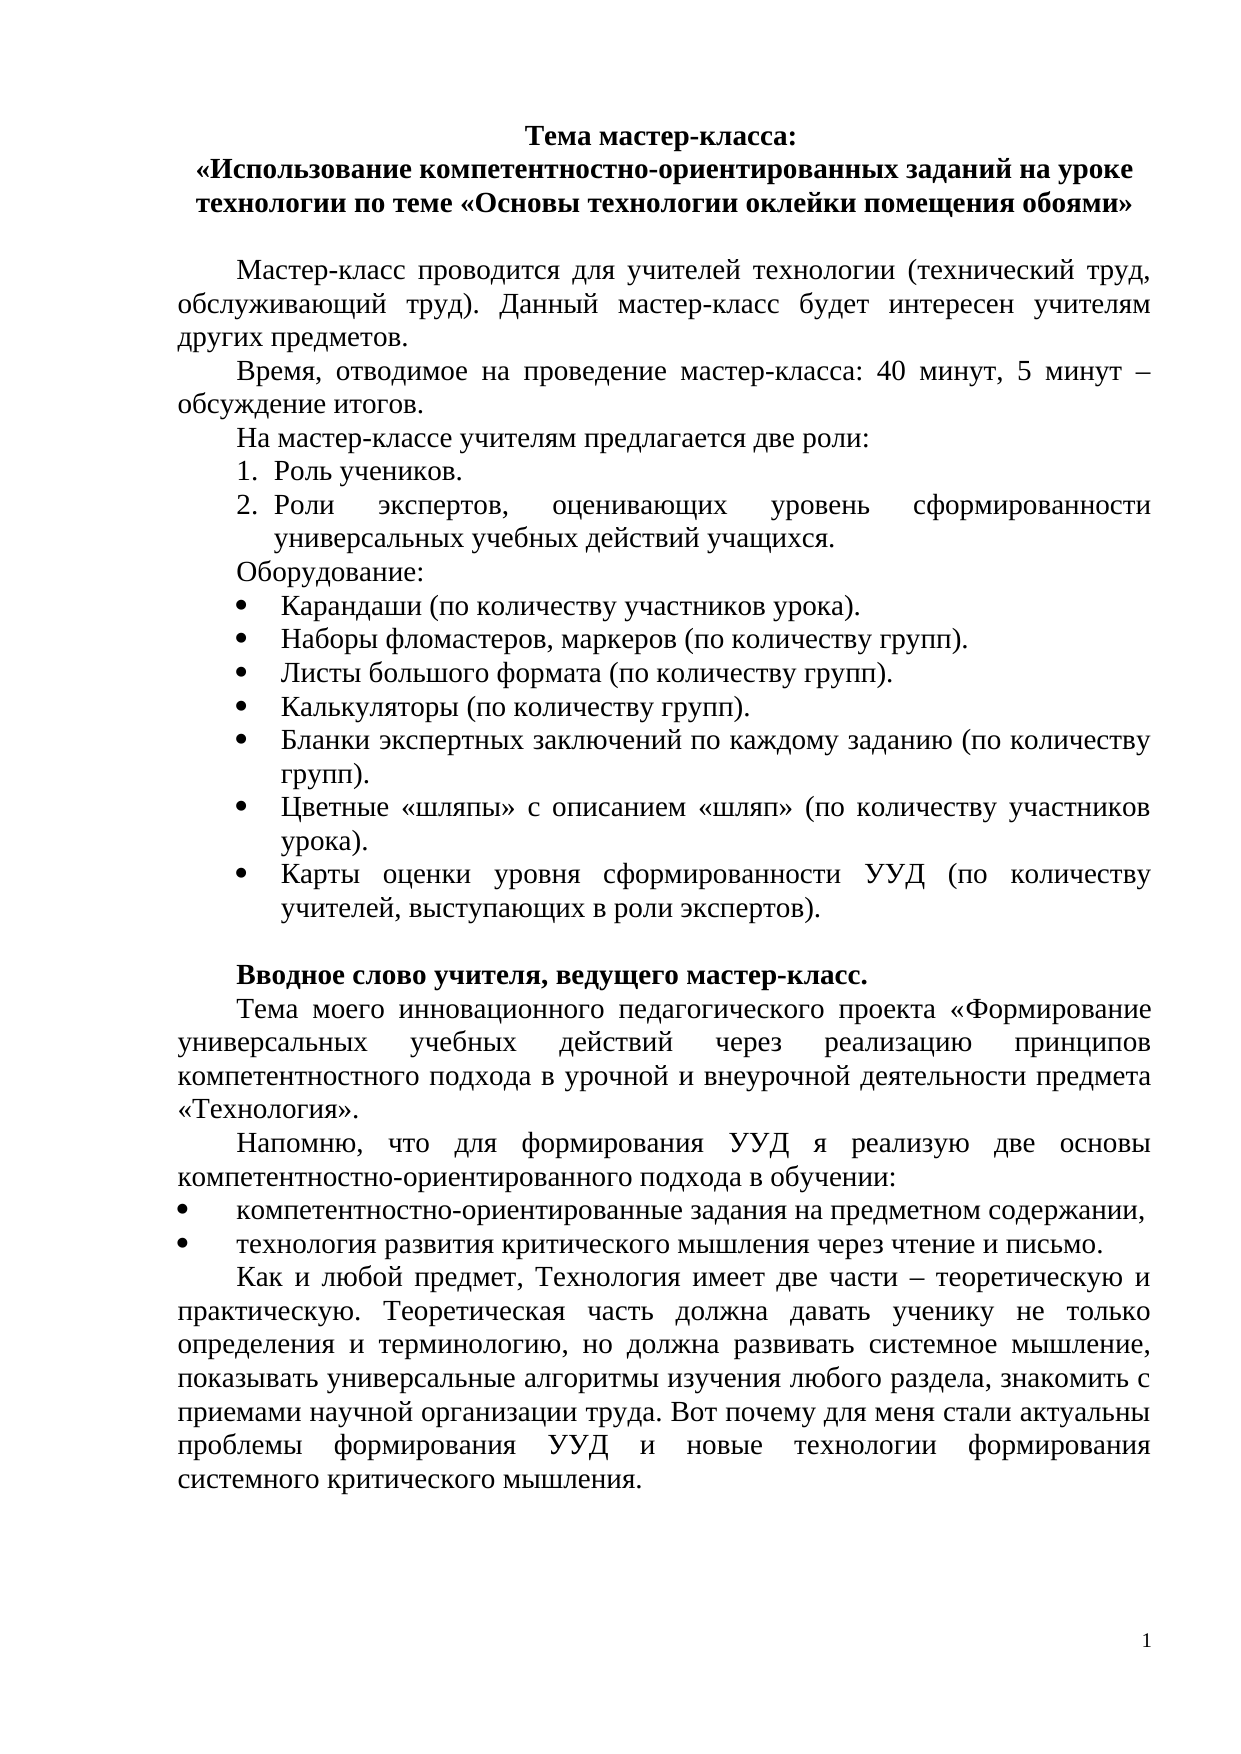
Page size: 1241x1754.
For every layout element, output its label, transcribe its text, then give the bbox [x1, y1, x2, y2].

list компетентностно-ориентированные задания на предметном содержании, [177, 1192, 1152, 1226]
text Тема мастер-класса: «Использование компетентностно-ориентированных заданий на уроке технологии по теме «Основы технологии оклейки помещения обоями» [177, 118, 1152, 219]
text На мастер-классе учителям предлагается две роли: [177, 420, 1152, 453]
text Как и любой предмет, Технология имеет две части – теоретическую и практическую. Теоретическая часть должна давать ученику не только определения и терминологию, но должна развивать системное мышление, показывать универсальные алгоритмы изучения любого раздела, знакомить с приемами научной организации труда. Вот почему для меня стали актуальны проблемы формирования УУД и новые технологии формирования системного критического мышления. [177, 1259, 1152, 1494]
list Карты оценки уровня сформированности УУД (по количеству учителей, выступающих в роли экспертов). [236, 857, 1152, 924]
text Напомню, что для формирования УУД я реализую две основы компетентностно-ориентированного подхода в обучении: [177, 1125, 1152, 1192]
list технология развития критического мышления через чтение и письмо. [177, 1226, 1152, 1259]
text Время, отводимое на проведение мастер-класса: 40 минут, 5 минут – обсуждение итогов. [177, 353, 1152, 420]
text Вводное слово учителя, ведущего мастер-класс. [177, 957, 1152, 991]
list Цветные «шляпы» с описанием «шляп» (по количеству участников урока). [236, 789, 1152, 857]
list Калькуляторы (по количеству групп). [236, 689, 1152, 722]
list Бланки экспертных заключений по каждому заданию (по количеству групп). [236, 722, 1152, 789]
list Карандаши (по количеству участников урока). [236, 588, 1152, 621]
text Мастер-класс проводится для учителей технологии (технический труд, обслуживающий труд). Данный мастер-класс будет интересен учителям других предметов. [177, 252, 1152, 353]
text Оборудование: [177, 554, 1152, 588]
list Роли экспертов, оценивающих уровень сформированности универсальных учебных действий учащихся. [236, 487, 1152, 554]
text Тема моего инновационного педагогического проекта «Формирование универсальных учебных действий через реализацию принципов компетентностного подхода в урочной и внеурочной деятельности предмета «Технология». [177, 991, 1152, 1125]
list Роль учеников. [236, 453, 1152, 487]
list Листы большого формата (по количеству групп). [236, 655, 1152, 689]
list Наборы фломастеров, маркеров (по количеству групп). [236, 621, 1152, 655]
